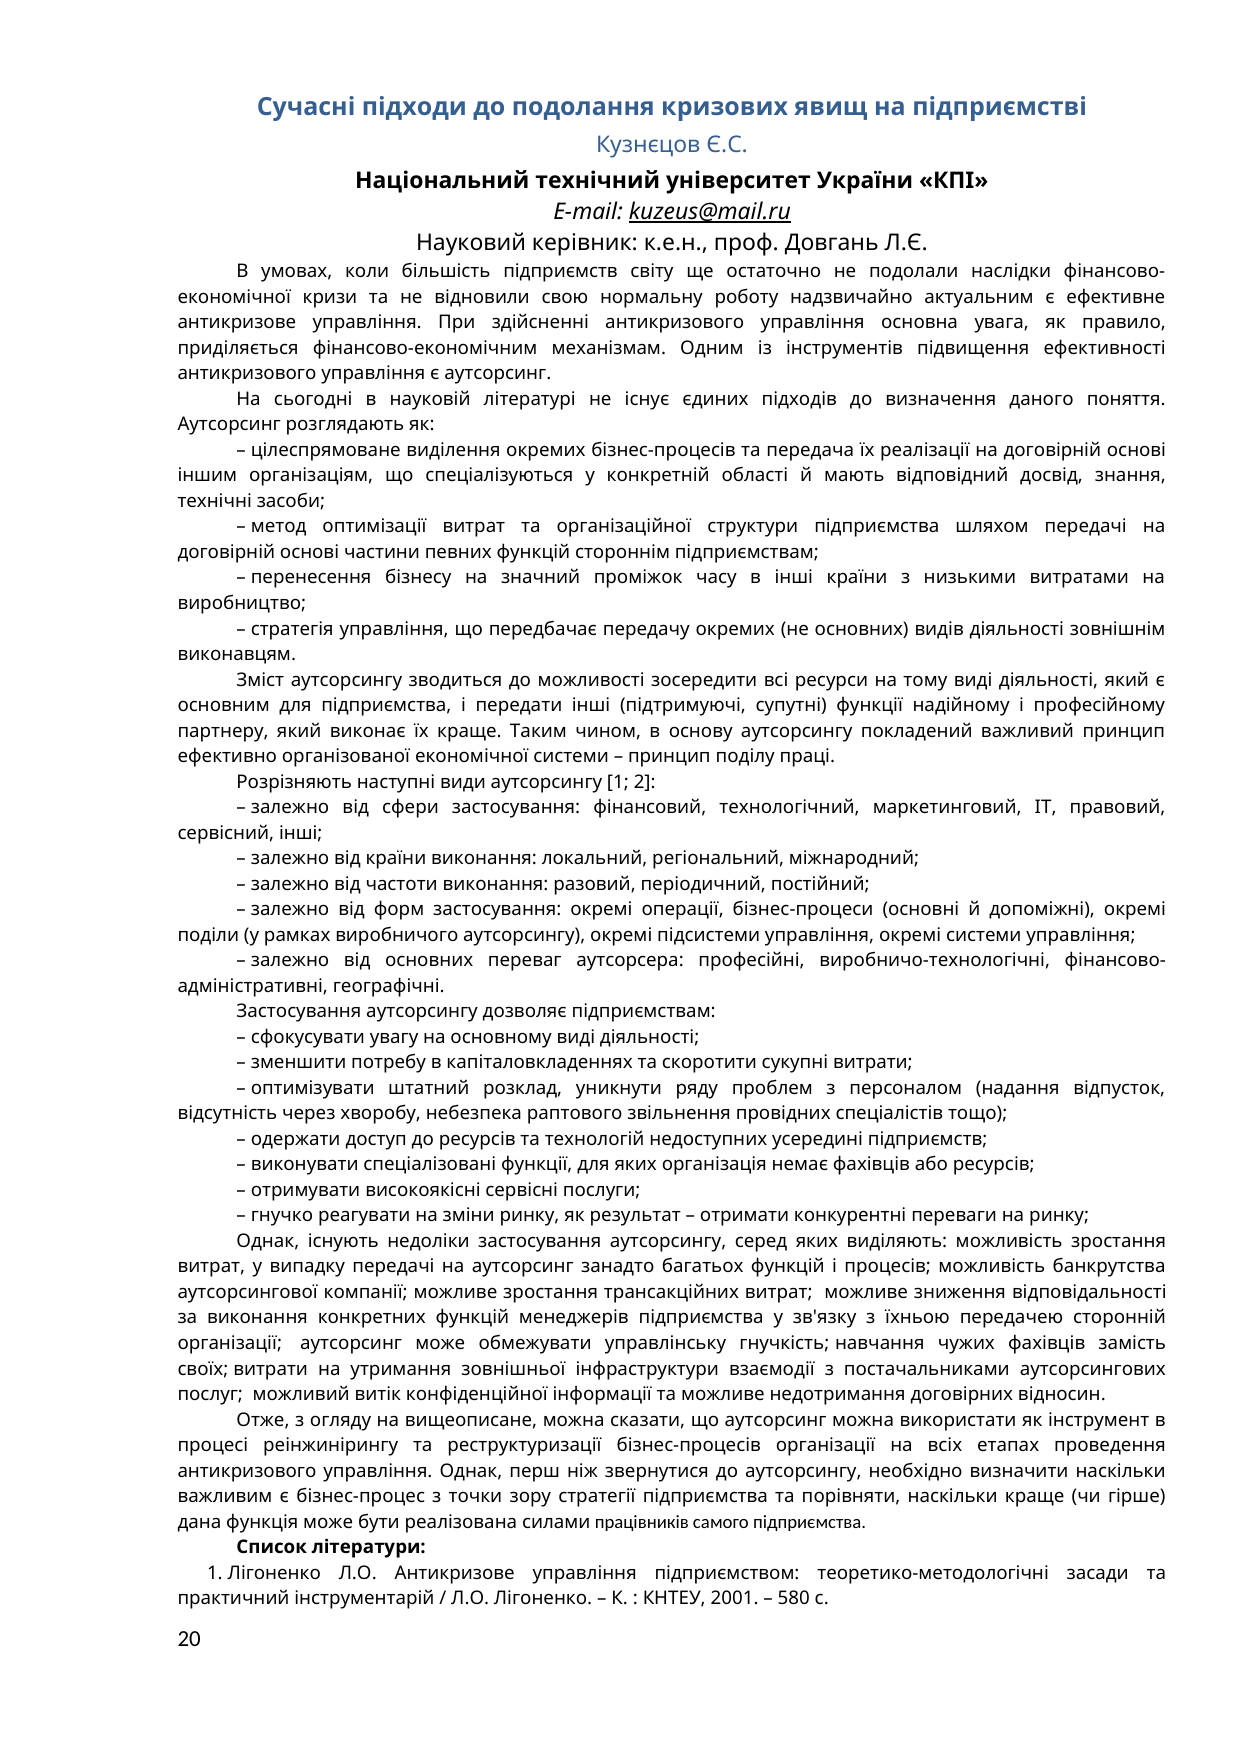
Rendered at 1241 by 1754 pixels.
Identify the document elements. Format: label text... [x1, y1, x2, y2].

text – залежно від основних переваг аутсорсера: професійні, виробничо-технологічні, фінансово-адміністративні, географічні. [177, 947, 1167, 998]
subtitle Кузнєцов Є.С. [177, 128, 1167, 159]
text – сфокусувати увагу на основному виді діяльності; [177, 1023, 1167, 1049]
text E-mail: kuzeus@mail.ru [177, 195, 1167, 226]
text Отже, з огляду на вищеописане, можна сказати, що аутсорсинг можна використати як інструмент в процесі реінжинірингу та реструктуризації бізнес-процесів організації на всіх етапах проведення антикризового управління. Однак, перш ніж звернутися до аутсорсингу, необхідно визначити наскільки важливим є бізнес-процес з точки зору стратегії підприємства та порівняти, наскільки краще (чи гірше) дана функція може бути реалізована силами працівників самого підприємства. [177, 1406, 1167, 1533]
text – одержати доступ до ресурсів та технологій недоступних усередині підприємств; [177, 1125, 1167, 1151]
text – залежно від країни виконання: локальний, регіональний, міжнародний; [177, 844, 1167, 870]
text Розрізняють наступні види аутсорсингу [1; 2]: [177, 768, 1167, 793]
text – зменшити потребу в капіталовкладеннях та скоротити сукупні витрати; [177, 1049, 1167, 1074]
text – залежно від форм застосування: окремі операції, бізнес-процеси (основні й допоміжні), окремі поділи (у рамках виробничого аутсорсингу), окремі підсистеми управління, окремі системи управління; [177, 896, 1167, 947]
text Національний технічний університет України «КПІ» [177, 164, 1167, 195]
text – гнучко реагувати на зміни ринку, як результат – отримати конкурентні переваги на ринку; [177, 1202, 1167, 1227]
text – залежно від частоти виконання: разовий, періодичний, постійний; [177, 870, 1167, 896]
text Список літератури: [177, 1533, 1167, 1559]
text Науковий керівник: к.е.н., проф. Довгань Л.Є. [177, 226, 1167, 257]
text 1. Лігоненко Л.О. Антикризове управління підприємством: теоретико-методологічні засади та практичний інструментарій / Л.О. Лігоненко. – К. : КНТЕУ, 2001. – 580 с. [177, 1559, 1167, 1610]
text – метод оптимізації витрат та організаційної структури підприємства шляхом передачі на договірній основі частини певних функцій стороннім підприємствам; [177, 513, 1167, 564]
text В умовах, коли більшість підприємств світу ще остаточно не подолали наслідки фінансово-економічної кризи та не відновили свою нормальну роботу надзвичайно актуальним є ефективне антикризове управління. При здійсненні антикризового управління основна увага, як правило, приділяється фінансово-економічним механізмам. Одним із інструментів підвищення ефективності антикризового управління є аутсорсинг. [177, 257, 1167, 385]
subtitle Сучасні підходи до подолання кризових явищ на підприємстві [177, 89, 1167, 123]
text Застосування аутсорсингу дозволяє підприємствам: [177, 998, 1167, 1023]
text Зміст аутсорсингу зводиться до можливості зосередити всі ресурси на тому виді діяльності, який є основним для підприємства, і передати інші (підтримуючі, супутні) функції надійному і професійному партнеру, який виконає їх краще. Таким чином, в основу аутсорсингу покладений важливий принцип ефективно організованої економічної системи – принцип поділу праці. [177, 666, 1167, 768]
text – цілеспрямоване виділення окремих бізнес-процесів та передача їх реалізації на договірній основі іншим організаціям, що спеціалізуються у конкретній області й мають відповідний досвід, знання, технічні засоби; [177, 436, 1167, 513]
text – виконувати спеціалізовані функції, для яких організація немає фахівців або ресурсів; [177, 1151, 1167, 1176]
text На сьогодні в науковій літературі не існує єдиних підходів до визначення даного поняття. Аутсорсинг розглядають як: [177, 385, 1167, 436]
text – залежно від сфери застосування: фінансовий, технологічний, маркетинговий, ІТ, правовий, сервісний, інші; [177, 793, 1167, 844]
text – оптимізувати штатний розклад, уникнути ряду проблем з персоналом (надання відпусток, відсутність через хворобу, небезпека раптового звільнення провідних спеціалістів тощо); [177, 1074, 1167, 1125]
text – отримувати високоякісні сервісні послуги; [177, 1176, 1167, 1202]
text Однак, існують недоліки застосування аутсорсингу, серед яких виділяють: можливість зростання витрат, у випадку передачі на аутсорсинг занадто багатьох функцій і процесів; можливість банкрутства аутсорсингової компанії; можливе зростання трансакційних витрат; можливе зниження відповідальності за виконання конкретних функцій менеджерів підприємства у зв'язку з їхньою передачею сторонній організації; аутсорсинг може обмежувати управлінську гнучкість; навчання чужих фахівців замість своїх; витрати на утримання зовнішньої інфраструктури взаємодії з постачальниками аутсорсингових послуг; можливий витік конфіденційної інформації та можливе недотримання договірних відносин. [177, 1227, 1167, 1406]
text – перенесення бізнесу на значний проміжок часу в інші країни з низькими витратами на виробництво; [177, 564, 1167, 615]
text – стратегія управління, що передбачає передачу окремих (не основних) видів діяльності зовнішнім виконавцям. [177, 615, 1167, 666]
